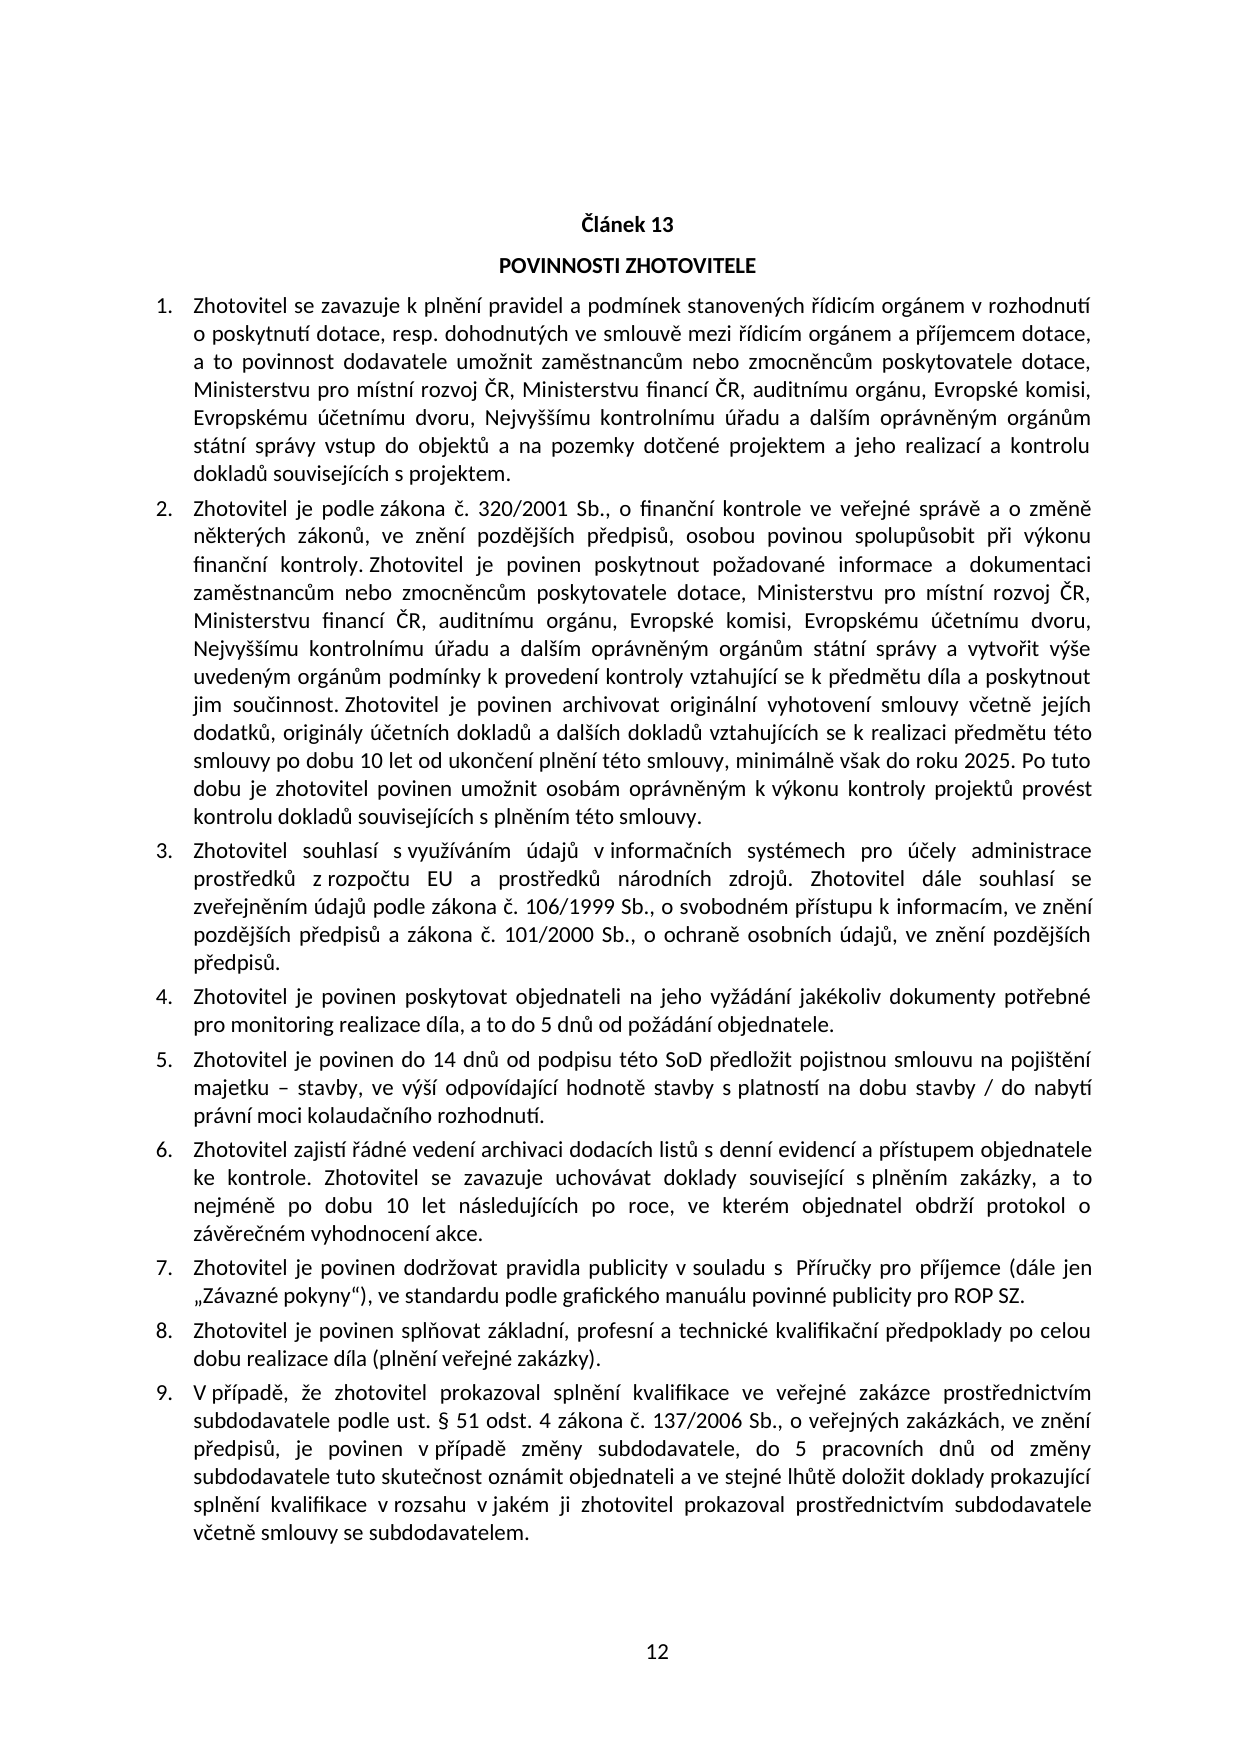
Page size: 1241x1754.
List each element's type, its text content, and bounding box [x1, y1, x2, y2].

list V případě, že zhotovitel prokazoval splnění kvalifikace ve veřejné zakázce prostřednictvím subdodavatele podle ust. § 51 odst. 4 zákona č. 137/2006 Sb., o veřejných zakázkách, ve znění předpisů, je povinen v případě změny subdodavatele, do 5 pracovních dnů od změny subdodavatele tuto skutečnost oznámit objednateli a ve stejné lhůtě doložit doklady prokazující splnění kvalifikace v rozsahu v jakém ji zhotovitel prokazoval prostřednictvím subdodavatele včetně smlouvy se subdodavatelem. [156, 1378, 1093, 1546]
list Zhotovitel je povinen dodržovat pravidla publicity v souladu s Příručky pro příjemce (dále jen „Závazné pokyny“), ve standardu podle grafického manuálu povinné publicity pro ROP SZ. [156, 1253, 1093, 1309]
list Zhotovitel souhlasí s využíváním údajů v informačních systémech pro účely administrace prostředků z rozpočtu EU a prostředků národních zdrojů. Zhotovitel dále souhlasí se zveřejněním údajů podle zákona č. 106/1999 Sb., o svobodném přístupu k informacím, ve znění pozdějších předpisů a zákona č. 101/2000 Sb., o ochraně osobních údajů, ve znění pozdějších předpisů. [156, 836, 1093, 976]
text Povinnosti zhotovitele [162, 251, 1093, 279]
subtitle Článek 13 [162, 210, 1093, 238]
list Zhotovitel zajistí řádné vedení archivaci dodacích listů s denní evidencí a přístupem objednatele ke kontrole. Zhotovitel se zavazuje uchovávat doklady související s plněním zakázky, a to nejméně po dobu 10 let následujících po roce, ve kterém objednatel obdrží protokol o závěrečném vyhodnocení akce. [156, 1135, 1093, 1247]
list Zhotovitel je povinen poskytovat objednateli na jeho vyžádání jakékoliv dokumenty potřebné pro monitoring realizace díla, a to do 5 dnů od požádání objednatele. [156, 982, 1093, 1038]
list Zhotovitel je povinen splňovat základní, profesní a technické kvalifikační předpoklady po celou dobu realizace díla (plnění veřejné zakázky). [156, 1316, 1093, 1372]
list Zhotovitel je podle zákona č. 320/2001 Sb., o finanční kontrole ve veřejné správě a o změně některých zákonů, ve znění pozdějších předpisů, osobou povinou spolupůsobit při výkonu finanční kontroly. Zhotovitel je povinen poskytnout požadované informace a dokumentaci zaměstnancům nebo zmocněncům poskytovatele dotace, Ministerstvu pro místní rozvoj ČR, Ministerstvu financí ČR, auditnímu orgánu, Evropské komisi, Evropskému účetnímu dvoru, Nejvyššímu kontrolnímu úřadu a dalším oprávněným orgánům státní správy a vytvořit výše uvedeným orgánům podmínky k provedení kontroly vztahující se k předmětu díla a poskytnout jim součinnost. Zhotovitel je povinen archivovat originální vyhotovení smlouvy včetně jejích dodatků, originály účetních dokladů a dalších dokladů vztahujících se k realizaci předmětu této smlouvy po dobu 10 let od ukončení plnění této smlouvy, minimálně však do roku 2025. Po tuto dobu je zhotovitel povinen umožnit osobám oprávněným k výkonu kontroly projektů provést kontrolu dokladů souvisejících s plněním této smlouvy. [156, 494, 1093, 830]
list Zhotovitel je povinen do 14 dnů od podpisu této SoD předložit pojistnou smlouvu na pojištění majetku – stavby, ve výší odpovídající hodnotě stavby s platností na dobu stavby / do nabytí právní moci kolaudačního rozhodnutí. [156, 1045, 1093, 1129]
list Zhotovitel se zavazuje k plnění pravidel a podmínek stanovených řídicím orgánem v rozhodnutí o poskytnutí dotace, resp. dohodnutých ve smlouvě mezi řídicím orgánem a příjemcem dotace, a to povinnost dodavatele umožnit zaměstnancům nebo zmocněncům poskytovatele dotace, Ministerstvu pro místní rozvoj ČR, Ministerstvu financí ČR, auditnímu orgánu, Evropské komisi, Evropskému účetnímu dvoru, Nejvyššímu kontrolnímu úřadu a dalším oprávněným orgánům státní správy vstup do objektů a na pozemky dotčené projektem a jeho realizací a kontrolu dokladů souvisejících s projektem. [156, 291, 1093, 487]
